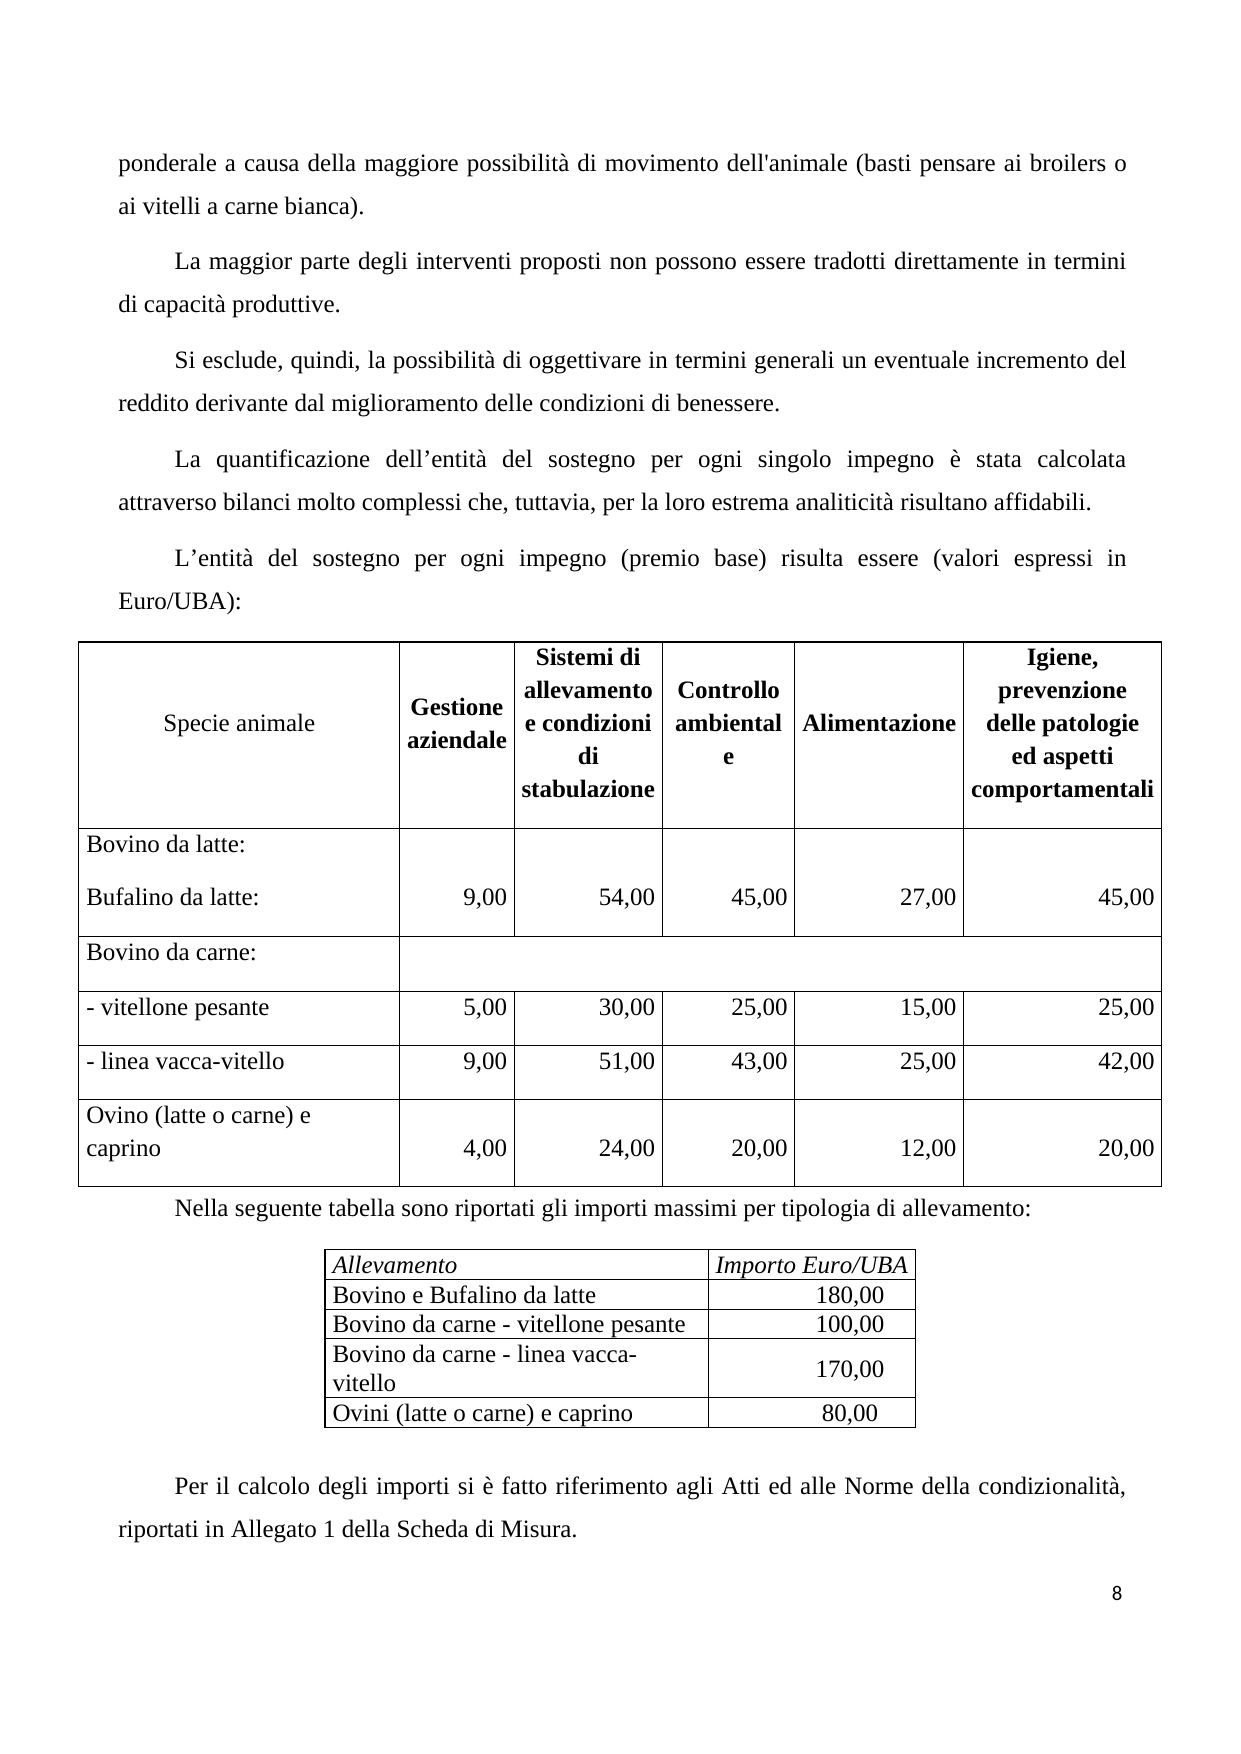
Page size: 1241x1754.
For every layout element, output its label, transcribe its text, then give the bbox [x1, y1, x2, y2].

table_cell 100,00 [709, 1310, 915, 1338]
text L’entità del sostegno per ogni impegno (premio base) risulta essere (valori espressi in Euro/UBA): [118, 543, 1128, 614]
table_header Specie animale [79, 643, 399, 828]
table_cell 20,00 [663, 1100, 794, 1186]
table_cell 9,00 [400, 829, 514, 936]
table_cell 25,00 [663, 992, 794, 1045]
table_cell 45,00 [964, 829, 1161, 936]
table_cell - linea vacca-vitello [79, 1046, 399, 1099]
table_cell Bovino da carne: [79, 937, 399, 991]
table_cell 24,00 [515, 1100, 662, 1186]
table_cell Bovino e Bufalino da latte [326, 1280, 708, 1308]
table_header Sistemi di allevamento e condizioni di stabulazione [515, 643, 662, 828]
table_cell 43,00 [663, 1046, 794, 1099]
table_cell Bovino da carne - linea vacca-vitello [326, 1339, 708, 1397]
table_cell [400, 937, 1161, 991]
table_cell 30,00 [515, 992, 662, 1045]
table_cell Bovino da latte: Bufalino da latte: [79, 829, 399, 936]
table_header Gestione aziendale [400, 643, 514, 828]
table_cell 5,00 [400, 992, 514, 1045]
table_cell Bovino da carne - vitellone pesante [326, 1310, 708, 1338]
table_cell 180,00 [709, 1280, 915, 1308]
table_header Importo Euro/UBA [709, 1250, 915, 1279]
table_cell 15,00 [795, 992, 963, 1045]
table_cell 170,00 [709, 1339, 915, 1397]
table_cell 9,00 [400, 1046, 514, 1099]
table_cell Ovini (latte o carne) e caprino [326, 1398, 708, 1427]
text Per il calcolo degli importi si è fatto riferimento agli Atti ed alle Norme della condizionalità, riportati in Allegato 1 della Scheda di Misura. [118, 1471, 1128, 1543]
table_cell 45,00 [663, 829, 794, 936]
table_cell 4,00 [400, 1100, 514, 1186]
table_cell 51,00 [515, 1046, 662, 1099]
table_header Controllo ambientale [663, 643, 794, 828]
text La maggior parte degli interventi proposti non possono essere tradotti direttamente in termini di capacità produttive. [118, 246, 1128, 318]
table_header Igiene, prevenzione delle patologie ed aspetti comportamentali [964, 643, 1161, 828]
table_cell 27,00 [795, 829, 963, 936]
table_cell 12,00 [795, 1100, 963, 1186]
table_cell - vitellone pesante [79, 992, 399, 1045]
table_cell 25,00 [964, 992, 1161, 1045]
table_cell 42,00 [964, 1046, 1161, 1099]
table_cell Ovino (latte o carne) e caprino [79, 1100, 399, 1186]
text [118, 148, 1128, 219]
table_cell 20,00 [964, 1100, 1161, 1186]
text Nella seguente tabella sono riportati gli importi massimi per tipologia di allevamento: [118, 1193, 1122, 1222]
table_header Alimentazione [795, 643, 963, 828]
table_cell 54,00 [515, 829, 662, 936]
text La quantificazione dell’entità del sostegno per ogni singolo impegno è stata calcolata attraverso bilanci molto complessi che, tuttavia, per la loro estrema analiticità risultano affidabili. [118, 444, 1128, 516]
table_cell 80,00 [709, 1398, 915, 1427]
table_header Allevamento [326, 1250, 708, 1279]
table_cell 25,00 [795, 1046, 963, 1099]
text Si esclude, quindi, la possibilità di oggettivare in termini generali un eventuale incremento del reddito derivante dal miglioramento delle condizioni di benessere. [118, 345, 1128, 417]
